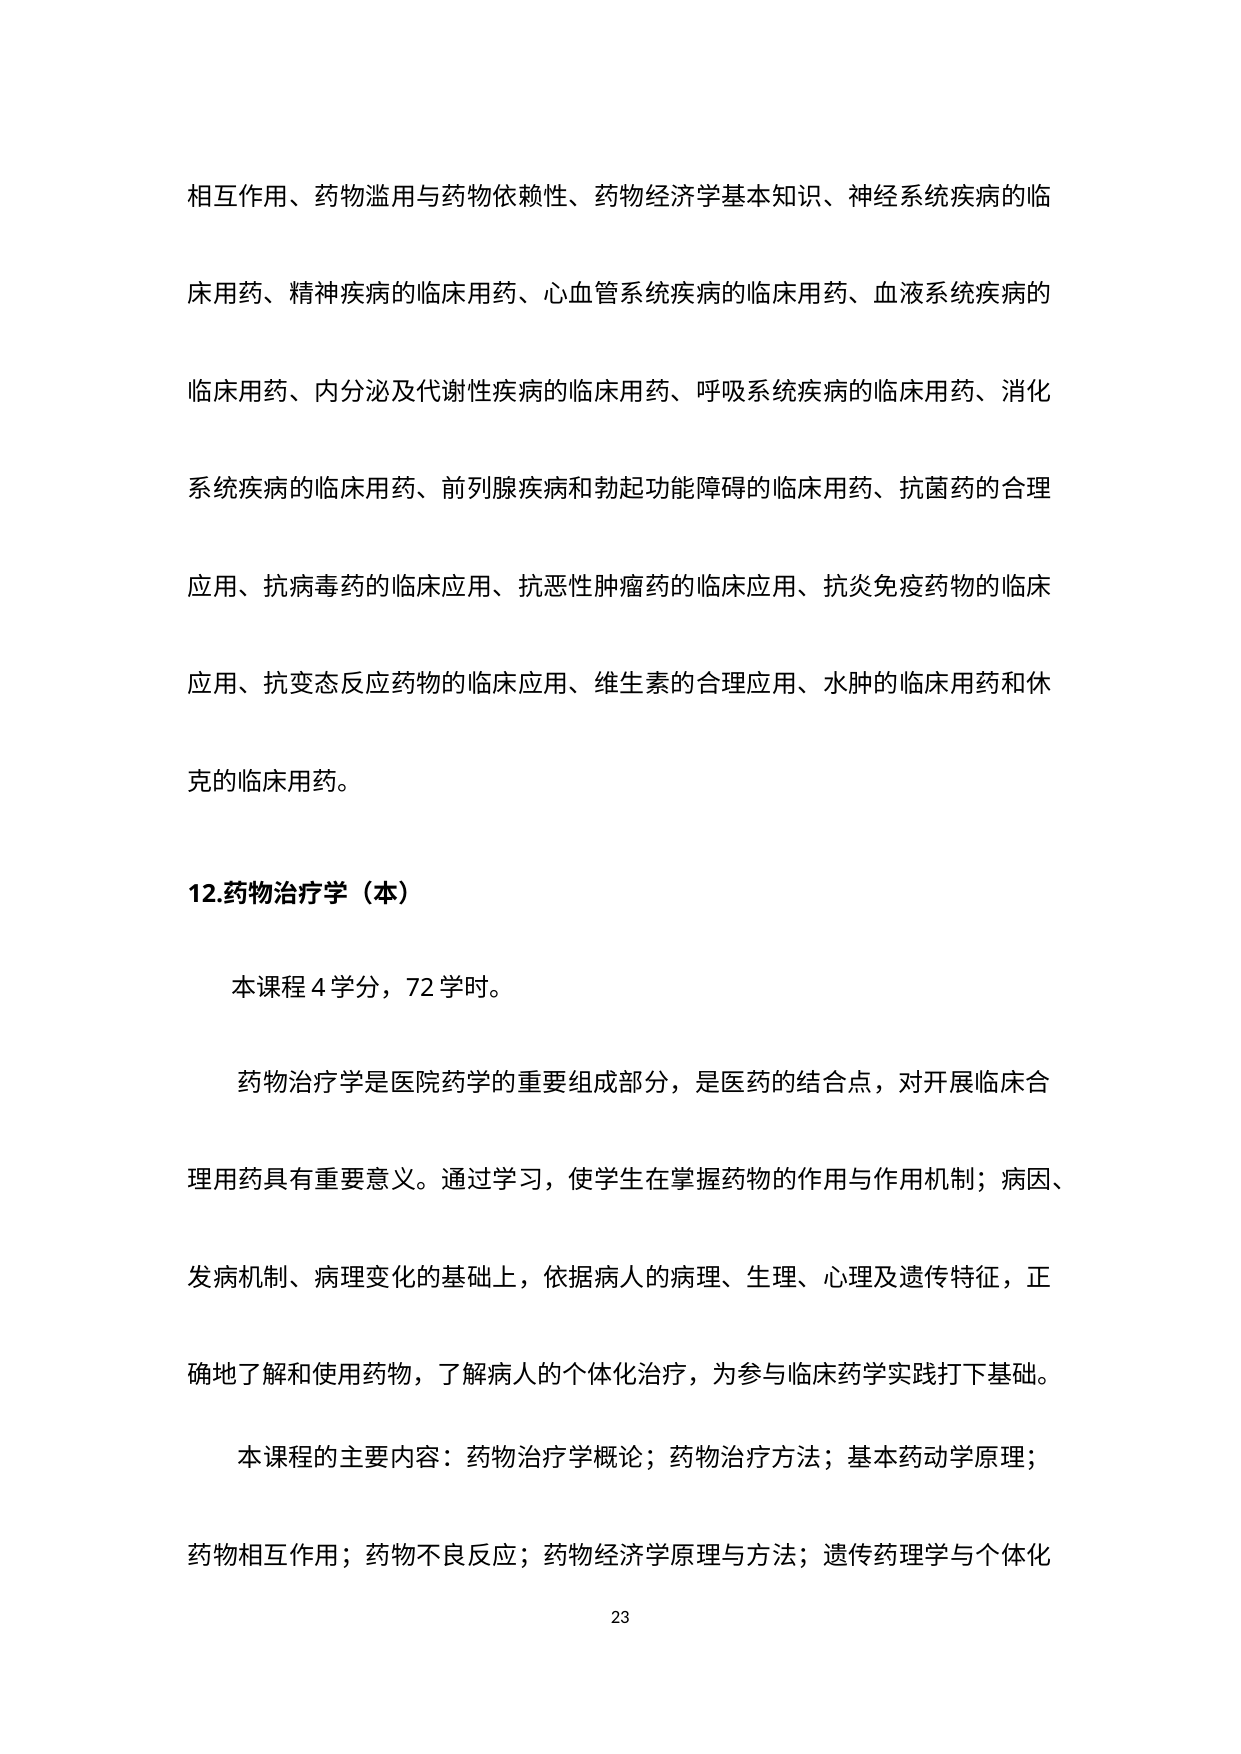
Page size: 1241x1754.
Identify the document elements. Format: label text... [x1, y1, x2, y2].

text 药物治疗学是医院药学的重要组成部分，是医药的结合点，对开展临床合理用药具有重要意义。通过学习，使学生在掌握药物的作用与作用机制；病因、发病机制、病理变化的基础上，依据病人的病理、生理、心理及遗传特征，正确地了解和使用药物，了解病人的个体化治疗，为参与临床药学实践打下基础。 [187, 1048, 1053, 1405]
text 本课程4学分，72学时。 [187, 953, 1053, 1018]
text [187, 1423, 1053, 1586]
text 12.药物治疗学（本） [187, 859, 1053, 924]
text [187, 162, 1053, 812]
